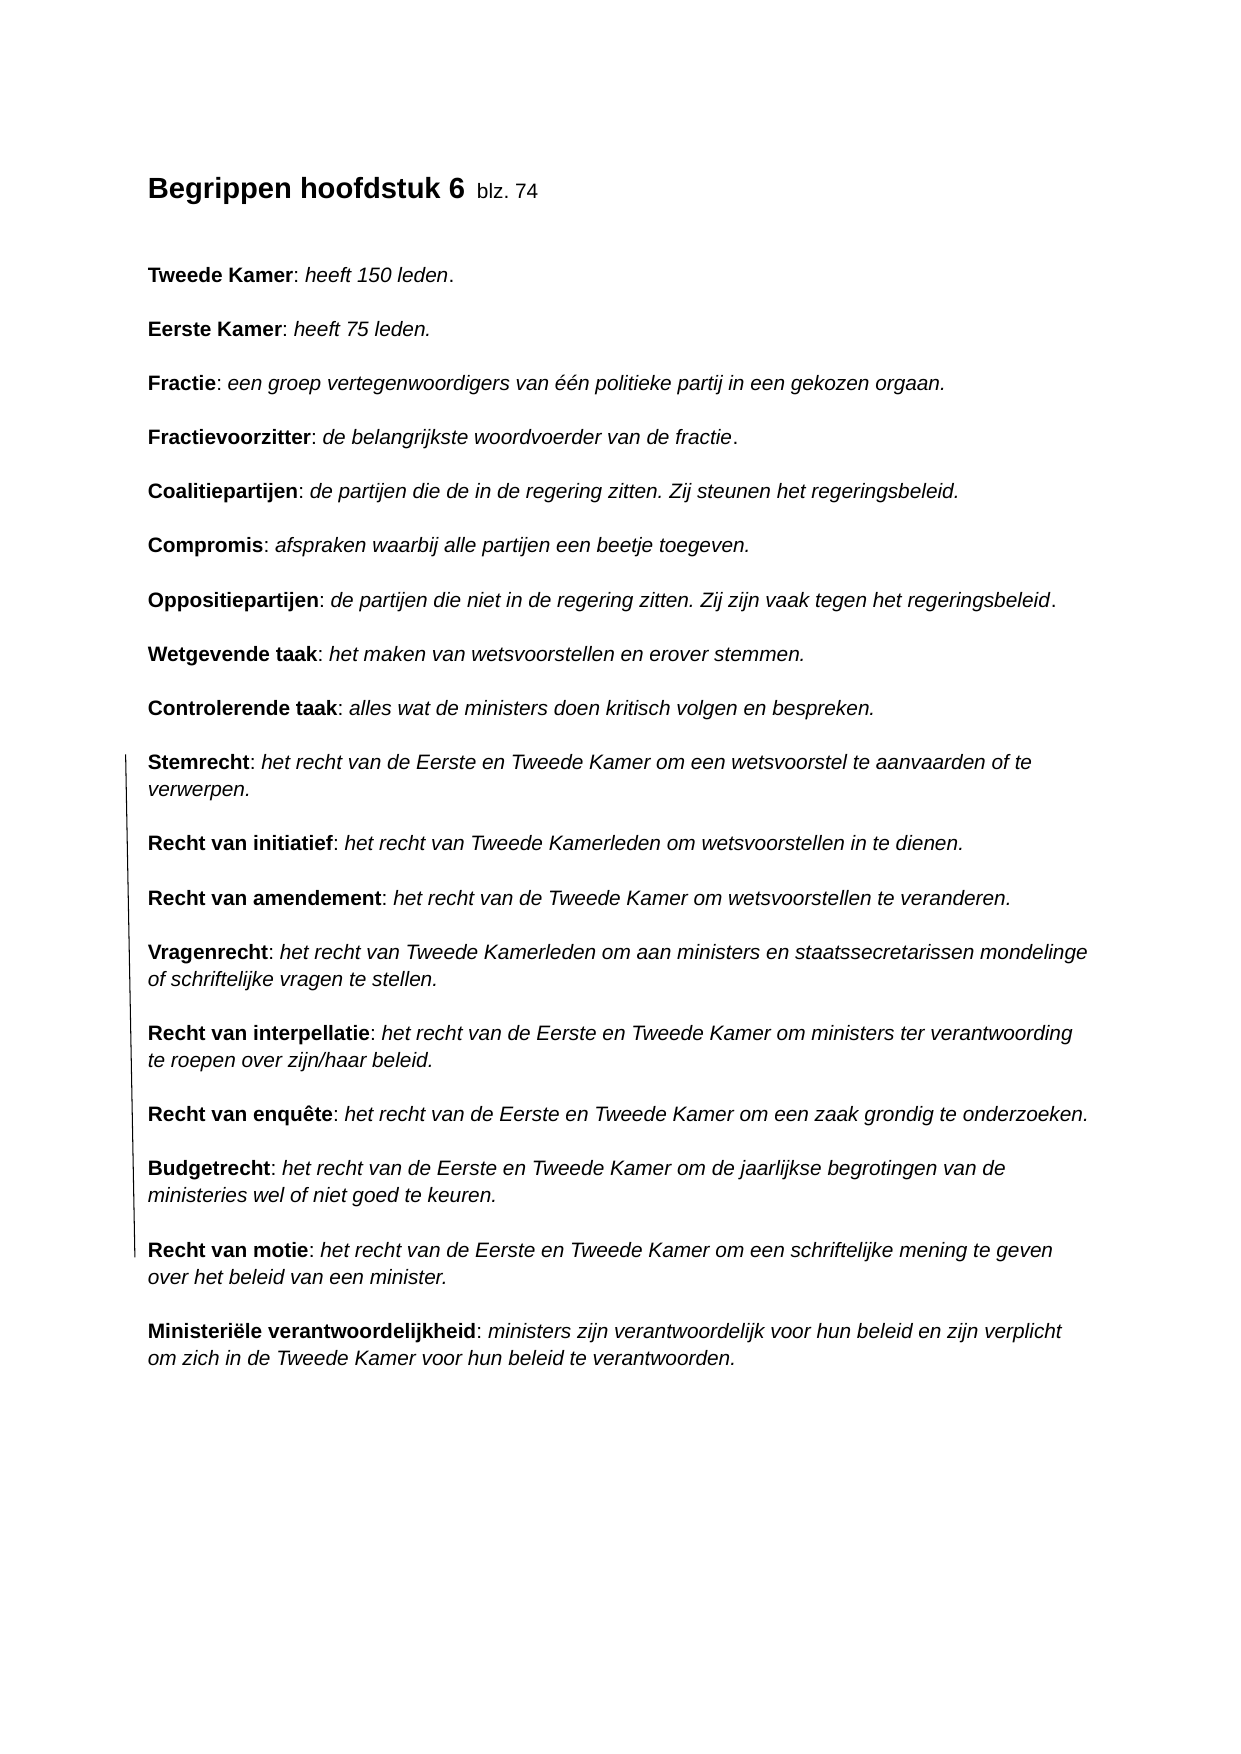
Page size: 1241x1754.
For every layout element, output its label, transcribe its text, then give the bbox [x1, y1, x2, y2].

text Oppositiepartijen: de partijen die niet in de regering zitten. Zij zijn vaak tegen het regeringsbeleid. [148, 584, 1093, 611]
text Tweede Kamer: heeft 150 leden. [148, 259, 1093, 286]
text Vragenrecht: het recht van Tweede Kamerleden om aan ministers en staatssecretarissen mondelinge of schriftelijke vragen te stellen. [148, 936, 1093, 991]
text Compromis: afspraken waarbij alle partijen een beetje toegeven. [148, 530, 1093, 557]
text Ministeriële verantwoordelijkheid: ministers zijn verantwoordelijk voor hun beleid en zijn verplicht om zich in de Tweede Kamer voor hun beleid te verantwoorden. [148, 1316, 1093, 1370]
text Begrippen hoofdstuk 6 blz. 74 [148, 172, 1093, 205]
text Eerste Kamer: heeft 75 leden. [148, 313, 1093, 341]
text Stemrecht: het recht van de Eerste en Tweede Kamer om een wetsvoorstel te aanvaarden of te verwerpen. [148, 747, 1093, 801]
text Recht van interpellatie: het recht van de Eerste en Tweede Kamer om ministers ter verantwoording te roepen over zijn/haar beleid. [148, 1018, 1093, 1072]
text Controlerende taak: alles wat de ministers doen kritisch volgen en bespreken. [148, 693, 1093, 720]
text Wetgevende taak: het maken van wetsvoorstellen en erover stemmen. [148, 638, 1093, 666]
text Recht van enquête: het recht van de Eerste en Tweede Kamer om een zaak grondig te onderzoeken. [148, 1099, 1093, 1126]
text Recht van motie: het recht van de Eerste en Tweede Kamer om een schriftelijke mening te geven over het beleid van een minister. [148, 1234, 1093, 1288]
text Budgetrecht: het recht van de Eerste en Tweede Kamer om de jaarlijkse begrotingen van de ministeries wel of niet goed te keuren. [148, 1153, 1093, 1207]
text Coalitiepartijen: de partijen die de in de regering zitten. Zij steunen het regeringsbeleid. [148, 476, 1093, 503]
text Fractievoorzitter: de belangrijkste woordvoerder van de fractie. [148, 422, 1093, 449]
text Fractie: een groep vertegenwoordigers van één politieke partij in een gekozen orgaan. [148, 368, 1093, 395]
text Recht van amendement: het recht van de Tweede Kamer om wetsvoorstellen te veranderen. [148, 882, 1093, 909]
text Recht van initiatief: het recht van Tweede Kamerleden om wetsvoorstellen in te dienen. [148, 828, 1093, 855]
